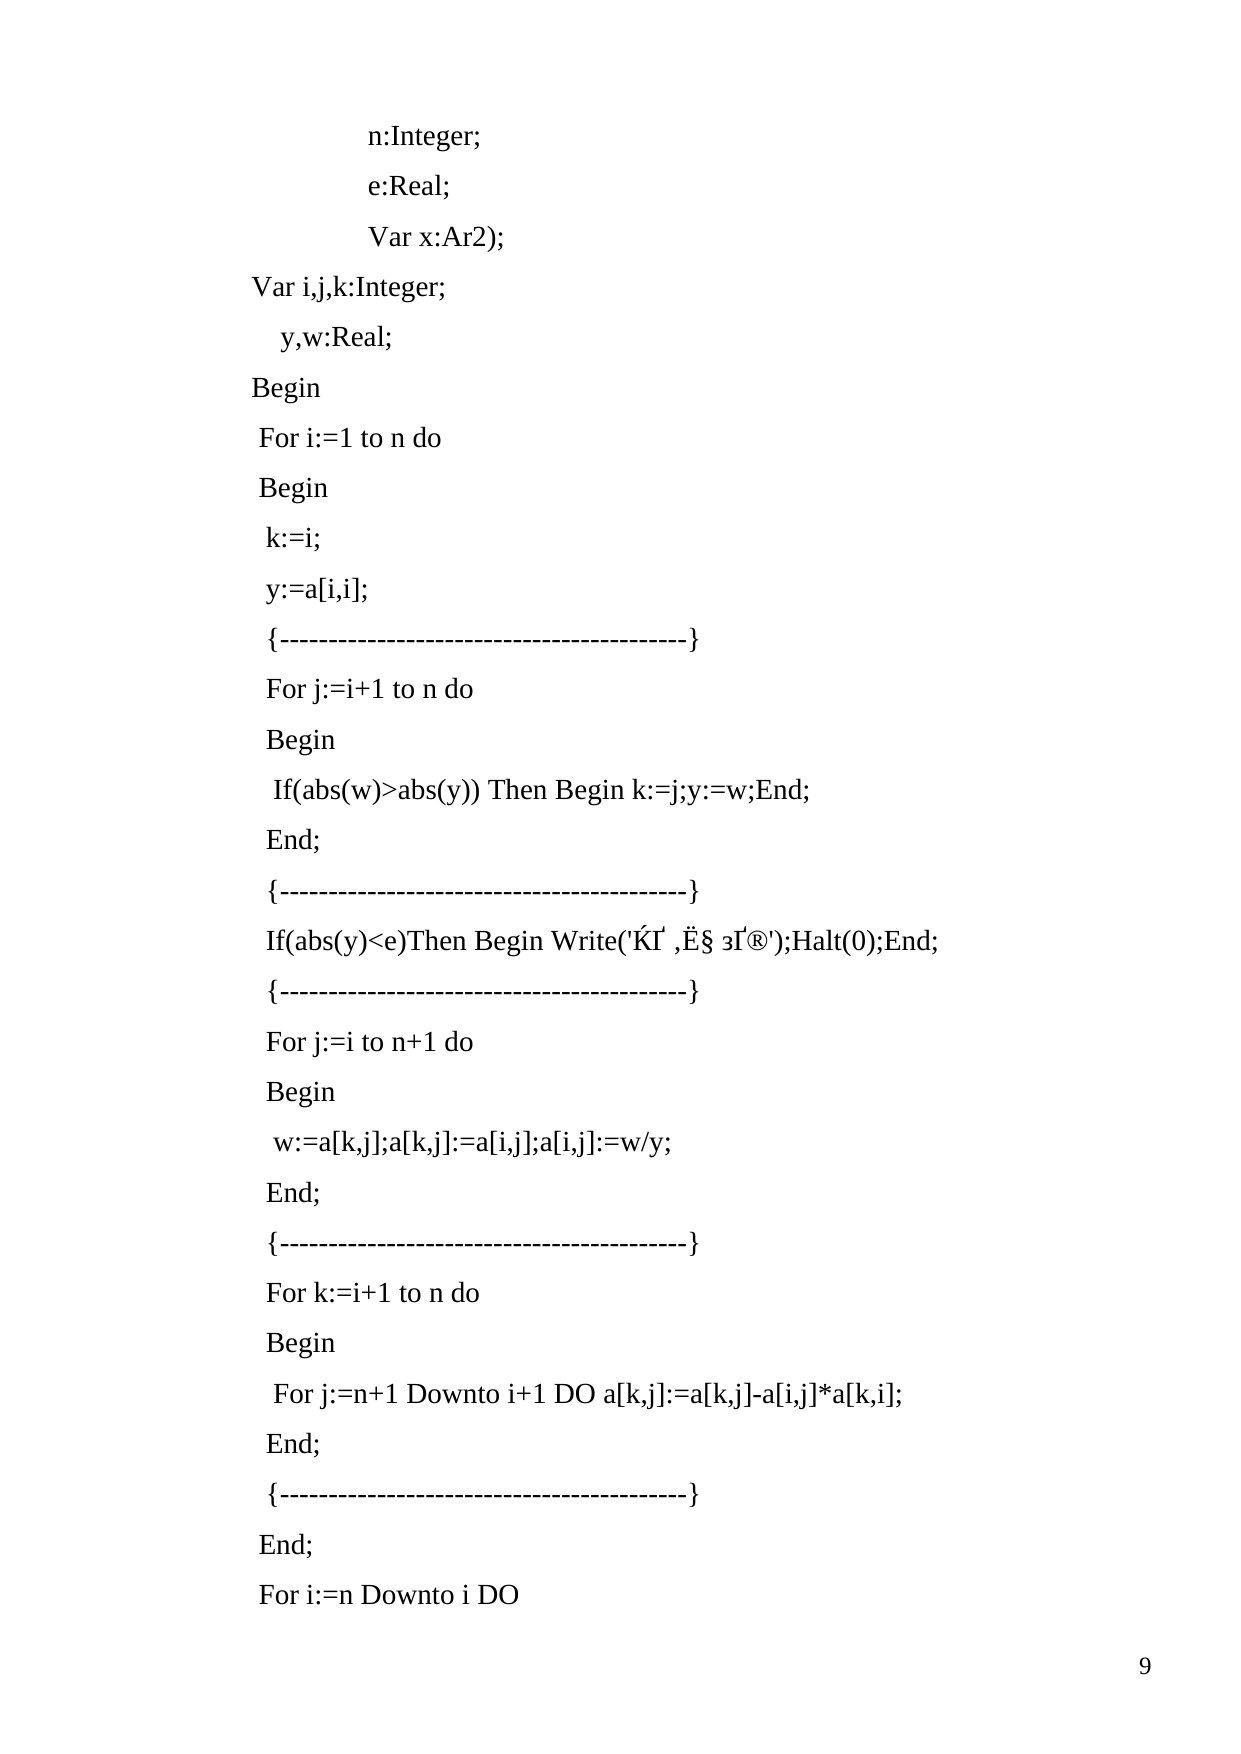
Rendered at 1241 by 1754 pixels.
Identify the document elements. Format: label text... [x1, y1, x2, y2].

text {------------------------------------------} [177, 621, 1152, 655]
text Begin [177, 1326, 1152, 1359]
text End; [177, 1175, 1152, 1208]
text For j:=i to n+1 do [177, 1024, 1152, 1057]
text End; [177, 1527, 1152, 1560]
text y:=a[i,i]; [177, 571, 1152, 604]
text For j:=n+1 Downto i+1 DO a[k,j]:=a[k,j]-a[i,j]*a[k,i]; [177, 1376, 1152, 1409]
text For i:=1 to n do [177, 420, 1152, 453]
text End; [177, 1426, 1152, 1460]
text End; [177, 822, 1152, 856]
text For j:=i+1 to n do [177, 672, 1152, 705]
text y,w:Real; [177, 319, 1152, 353]
text n:Integer; [177, 118, 1152, 152]
text Begin [177, 1074, 1152, 1108]
text If(abs(y)<e)Then Begin Write('ЌҐ ‚Ё§­ зҐ­®');Halt(0);End; [177, 923, 1152, 957]
text Begin [177, 470, 1152, 504]
text Begin [177, 722, 1152, 755]
text {------------------------------------------} [177, 973, 1152, 1007]
text w:=a[k,j];a[k,j]:=a[i,j];a[i,j]:=w/y; [177, 1124, 1152, 1158]
text {------------------------------------------} [177, 1477, 1152, 1510]
text For i:=n Downto i DO [177, 1577, 1152, 1611]
text Begin [177, 370, 1152, 403]
text Var x:Ar2); [177, 219, 1152, 252]
text For k:=i+1 to n do [177, 1275, 1152, 1309]
text If(abs(w)>abs(y)) Then Begin k:=j;y:=w;End; [177, 772, 1152, 806]
text k:=i; [177, 521, 1152, 554]
text {------------------------------------------} [177, 1225, 1152, 1258]
text {------------------------------------------} [177, 873, 1152, 906]
text Var i,j,k:Integer; [177, 269, 1152, 303]
text e:Real; [177, 168, 1152, 202]
